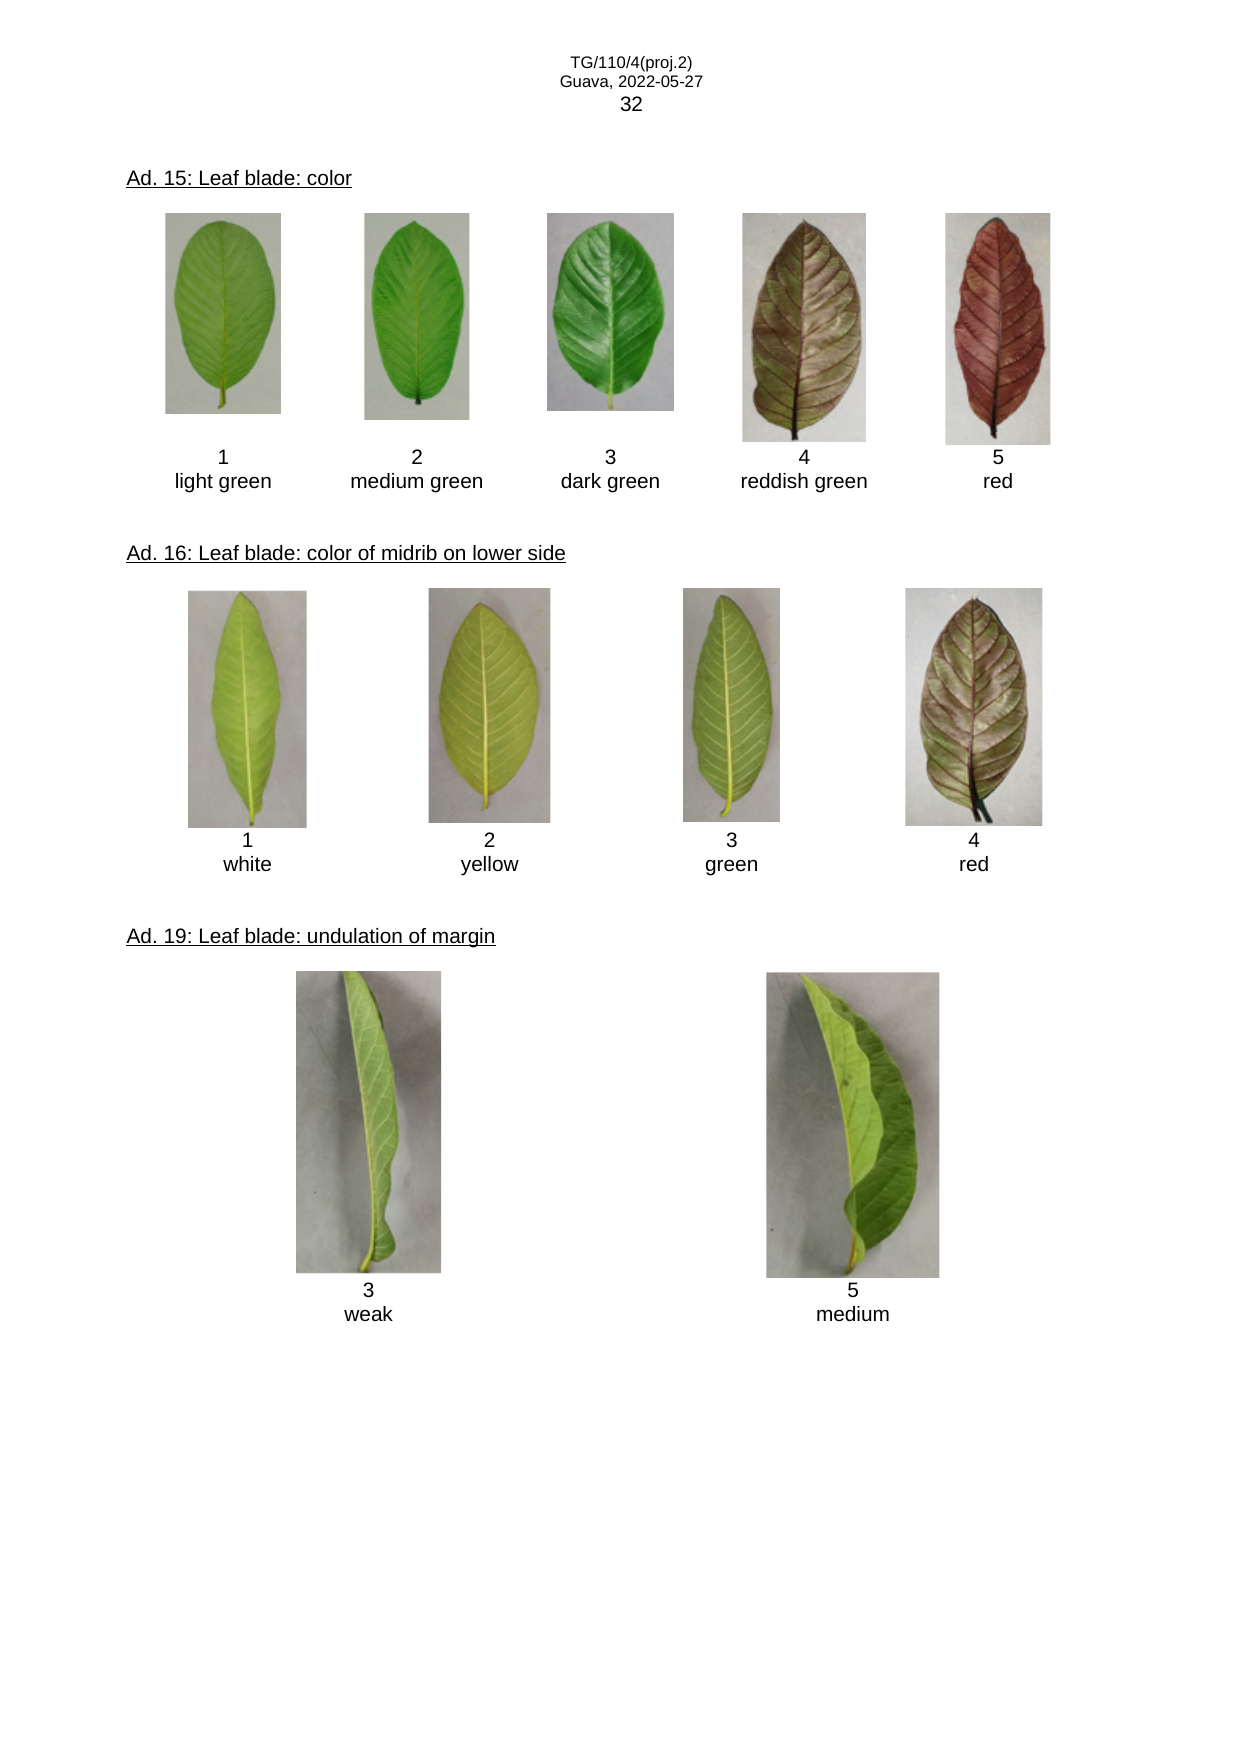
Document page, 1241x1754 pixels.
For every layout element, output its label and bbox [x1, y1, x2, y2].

picture [165, 213, 281, 414]
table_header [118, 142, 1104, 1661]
picture [428, 588, 551, 823]
picture [188, 588, 307, 828]
picture [742, 213, 866, 442]
picture [905, 588, 1043, 826]
picture [766, 971, 940, 1278]
picture [296, 971, 442, 1275]
picture [945, 213, 1051, 445]
picture [683, 588, 780, 822]
picture [547, 213, 674, 411]
picture [364, 213, 470, 420]
